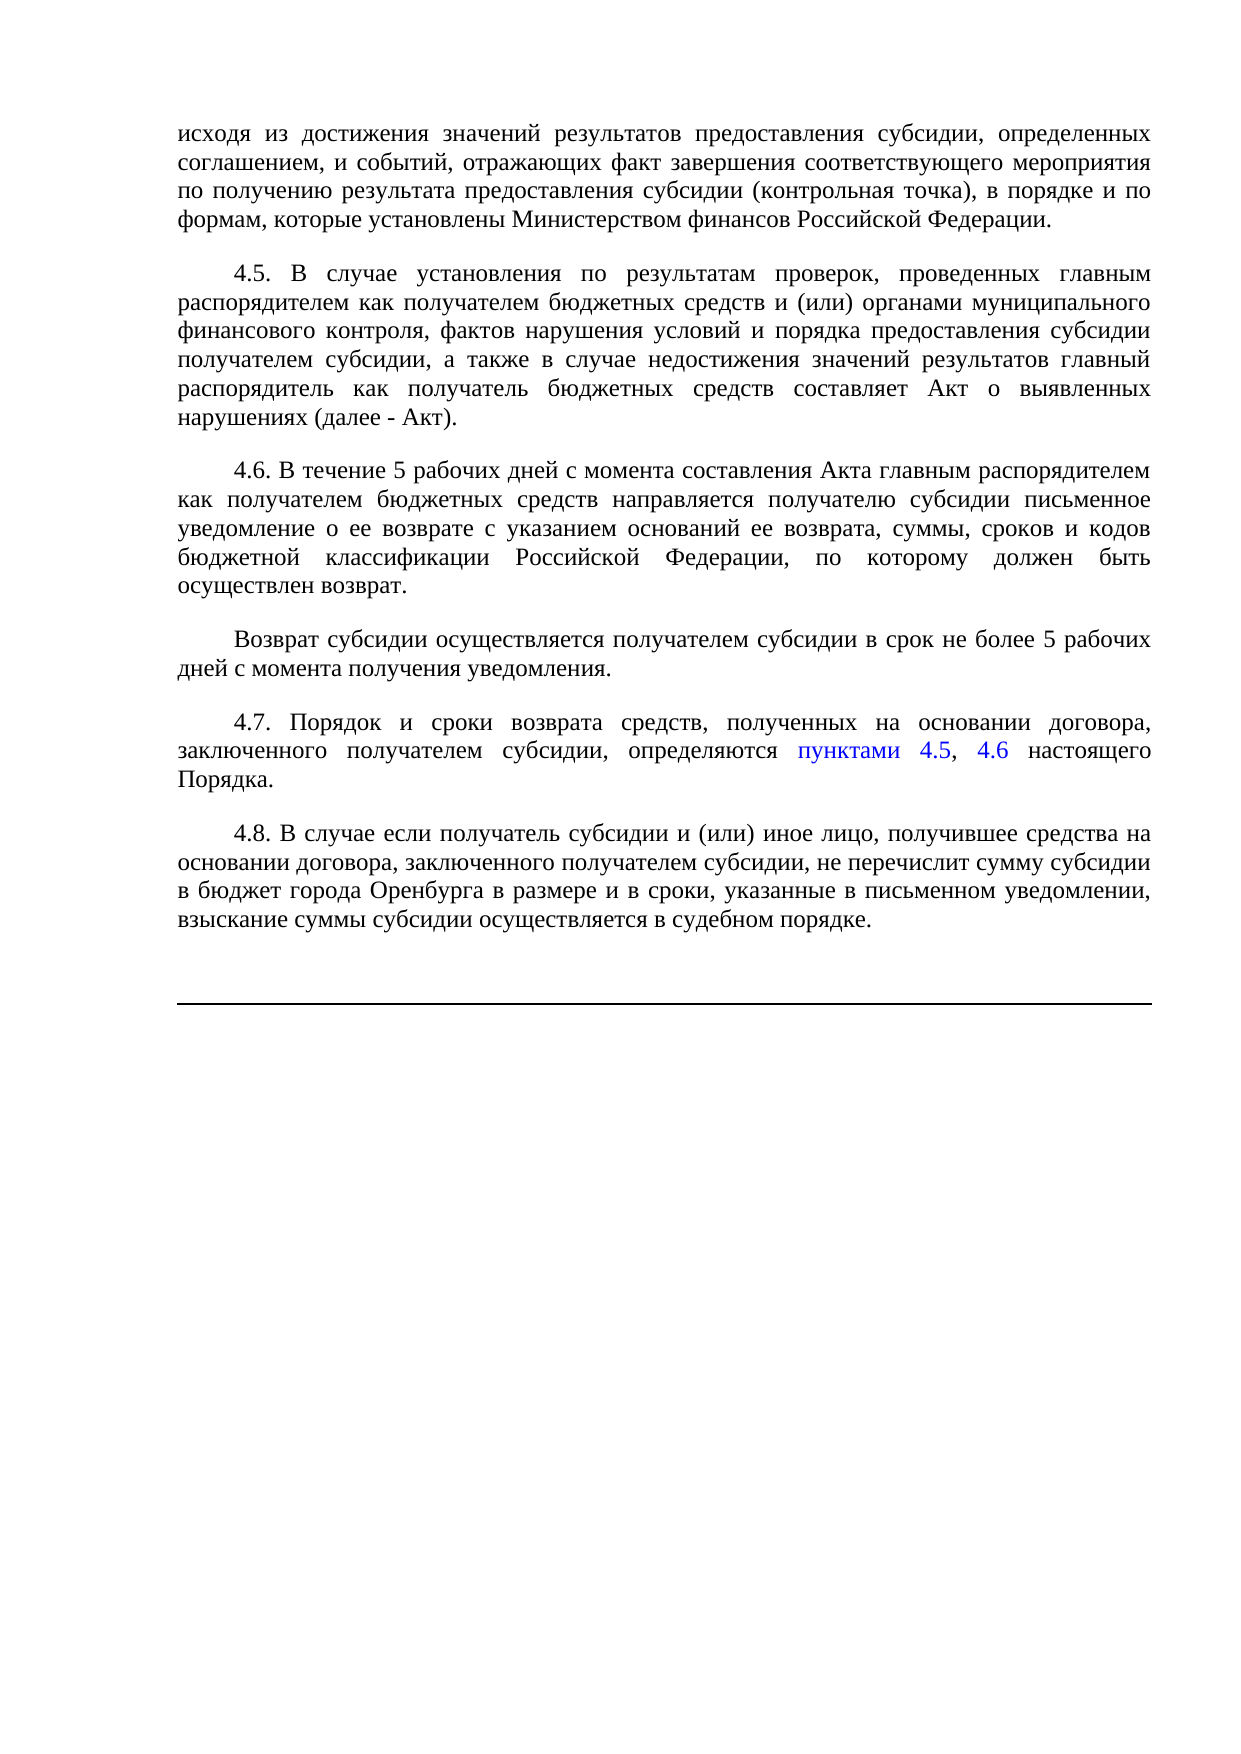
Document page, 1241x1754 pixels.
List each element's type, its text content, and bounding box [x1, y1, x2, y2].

text 4.6. В течение 5 рабочих дней с момента составления Акта главным распорядителем как получателем бюджетных средств направляется получателю субсидии письменное уведомление о ее возврате с указанием оснований ее возврата, суммы, сроков и кодов бюджетной классификации Российской Федерации, по которому должен быть осуществлен возврат. [177, 456, 1152, 599]
text 4.5. В случае установления по результатам проверок, проведенных главным распорядителем как получателем бюджетных средств и (или) органами муниципального финансового контроля, фактов нарушения условий и порядка предоставления субсидии получателем субсидии, а также в случае недостижения значений результатов главный распорядитель как получатель бюджетных средств составляет Акт о выявленных нарушениях (далее - Акт). [177, 258, 1152, 431]
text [177, 118, 1152, 233]
text 4.7. Порядок и сроки возврата средств, полученных на основании договора, заключенного получателем субсидии, определяются пунктами 4.5, 4.6 настоящего Порядка. [177, 707, 1152, 793]
text Возврат субсидии осуществляется получателем субсидии в срок не более 5 рабочих дней с момента получения уведомления. [177, 624, 1152, 682]
text 4.8. В случае если получатель субсидии и (или) иное лицо, получившее средства на основании договора, заключенного получателем субсидии, не перечислит сумму субсидии в бюджет города Оренбурга в размере и в сроки, указанные в письменном уведомлении, взыскание суммы субсидии осуществляется в судебном порядке. [177, 818, 1152, 933]
